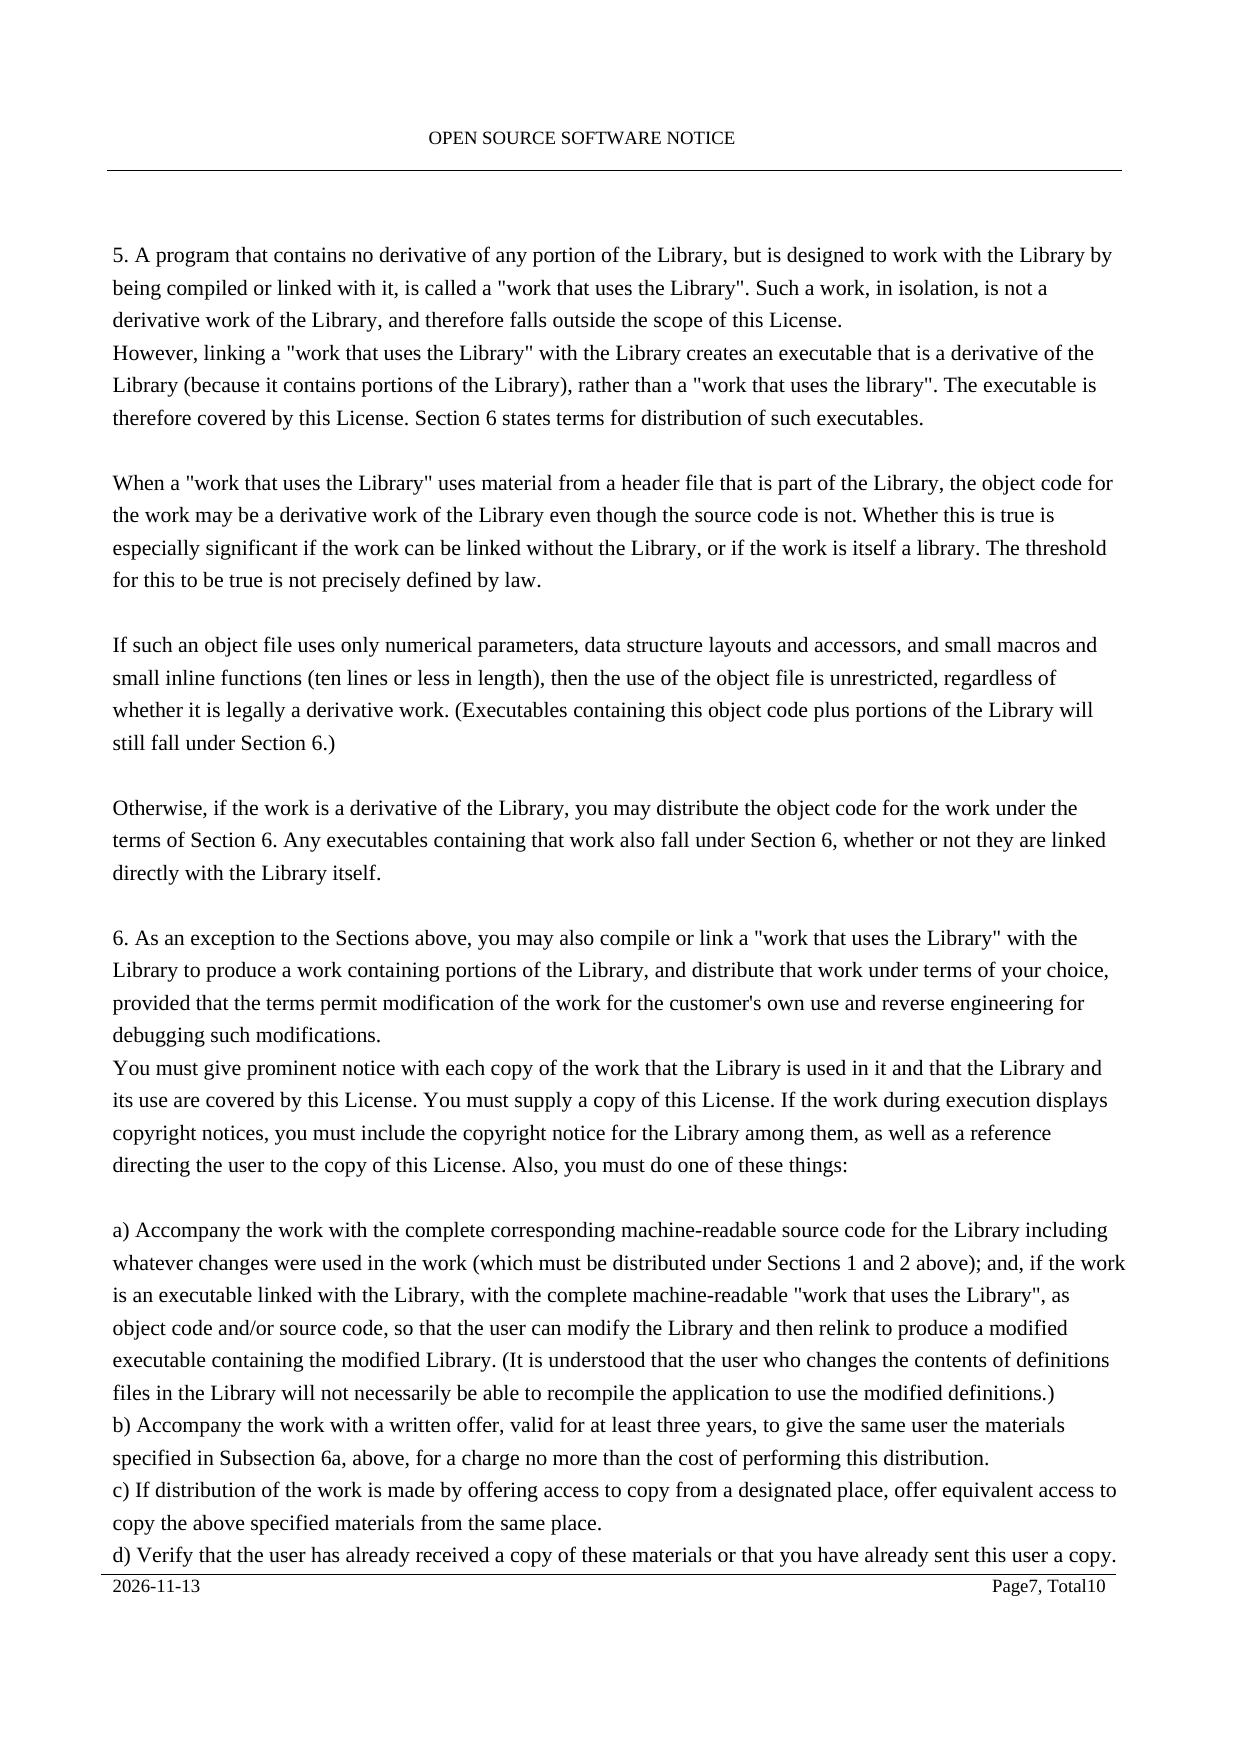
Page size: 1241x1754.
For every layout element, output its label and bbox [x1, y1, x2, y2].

text [112, 206, 1128, 1571]
